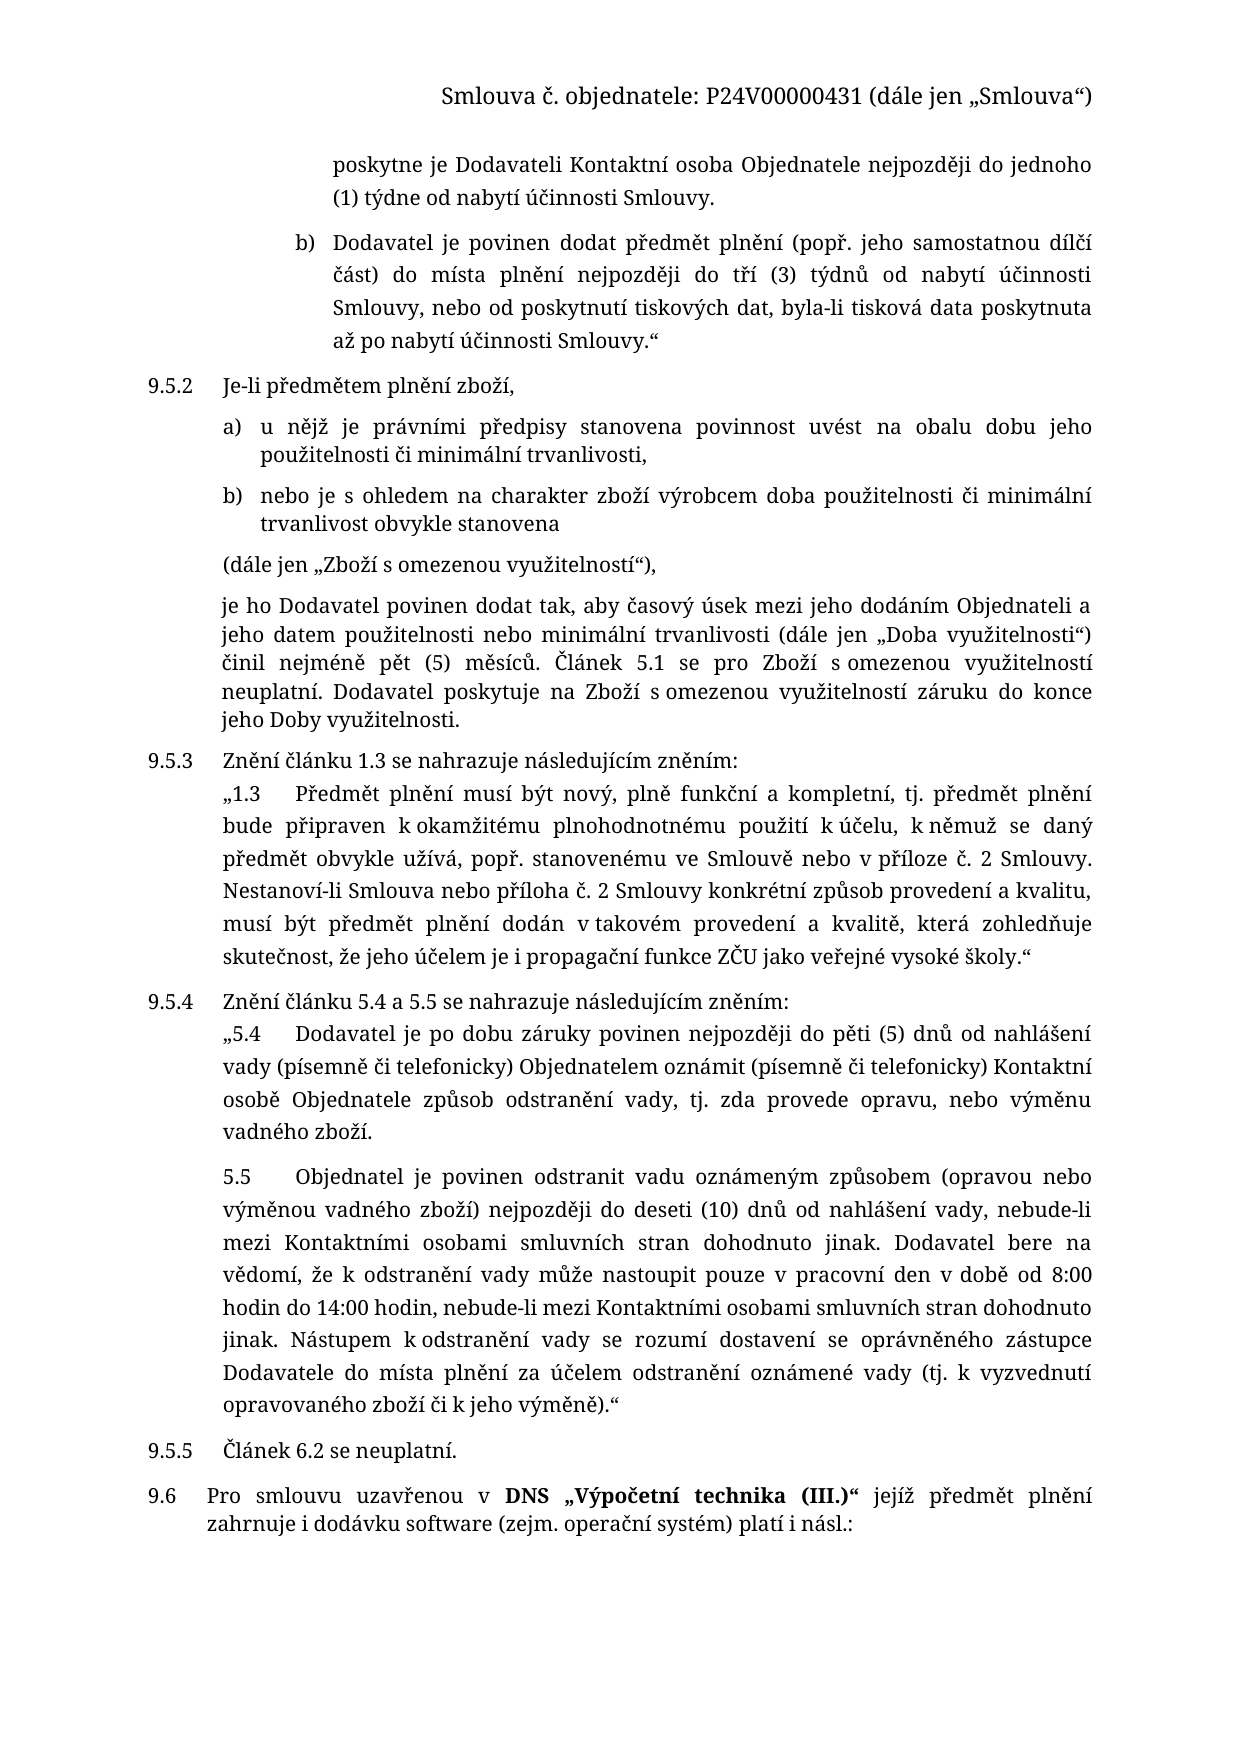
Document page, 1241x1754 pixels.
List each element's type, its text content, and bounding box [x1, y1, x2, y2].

list Článek 6.2 se neuplatní. [148, 1436, 1093, 1464]
list nebo je s ohledem na charakter zboží výrobcem doba použitelnosti či minimální trvanlivost obvykle stanovena [223, 481, 1093, 538]
list „1.3 Předmět plnění musí být nový, plně funkční a kompletní, tj. předmět plnění bude připraven k okamžitému plnohodnotnému použití k účelu, k němuž se daný předmět obvykle užívá, popř. stanovenému ve Smlouvě nebo v příloze č. 2 Smlouvy. Nestanoví-li Smlouva nebo příloha č. 2 Smlouvy konkrétní způsob provedení a kvalitu, musí být předmět plnění dodán v takovém provedení a kvalitě, která zohledňuje skutečnost, že jeho účelem je i propagační funkce ZČU jako veřejné vysoké školy.“ [223, 779, 1093, 970]
text je ho Dodavatel povinen dodat tak, aby časový úsek mezi jeho dodáním Objednateli a jeho datem použitelnosti nebo minimální trvanlivosti (dále jen „Doba využitelnosti“) činil nejméně pět (5) měsíců. Článek 5.1 se pro Zboží s omezenou využitelností neuplatní. Dodavatel poskytuje na Zboží s omezenou využitelností záruku do konce jeho Doby využitelnosti. [221, 591, 1093, 734]
list u nějž je právními předpisy stanovena povinnost uvést na obalu dobu jeho použitelnosti či minimální trvanlivosti, [223, 412, 1093, 469]
list 5.5 Objednatel je povinen odstranit vadu oznámeným způsobem (opravou nebo výměnou vadného zboží) nejpozději do deseti (10) dnů od nahlášení vady, nebude-li mezi Kontaktními osobami smluvních stran dohodnuto jinak. Dodavatel bere na vědomí, že k odstranění vady může nastoupit pouze v pracovní den v době od 8:00 hodin do 14:00 hodin, nebude-li mezi Kontaktními osobami smluvních stran dohodnuto jinak. Nástupem k odstranění vady se rozumí dostavení se oprávněného zástupce Dodavatele do místa plnění za účelem odstranění oznámené vady (tj. k vyzvednutí opravovaného zboží či k jeho výměně).“ [223, 1162, 1093, 1419]
list Znění článku 5.4 a 5.5 se nahrazuje následujícím zněním: [148, 987, 1093, 1015]
list Je-li předmětem plnění zboží, [148, 371, 1093, 399]
list Dodavatel je povinen dodat předmět plnění (popř. jeho samostatnou dílčí část) do místa plnění nejpozději do tří (3) týdnů od nabytí účinnosti Smlouvy, nebo od poskytnutí tiskových dat, byla-li tisková data poskytnuta až po nabytí účinnosti Smlouvy.“ [295, 228, 1093, 354]
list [295, 150, 1093, 211]
text (dále jen „Zboží s omezenou využitelností“), [223, 551, 1093, 579]
list Pro smlouvu uzavřenou v DNS „Výpočetní technika (III.)“ jejíž předmět plnění zahrnuje i dodávku software (zejm. operační systém) platí i násl.: [148, 1481, 1093, 1538]
list „5.4 Dodavatel je po dobu záruky povinen nejpozději do pěti (5) dnů od nahlášení vady (písemně či telefonicky) Objednatelem oznámit (písemně či telefonicky) Kontaktní osobě Objednatele způsob odstranění vady, tj. zda provede opravu, nebo výměnu vadného zboží. [223, 1019, 1093, 1146]
list Znění článku 1.3 se nahrazuje následujícím zněním: [148, 746, 1093, 774]
